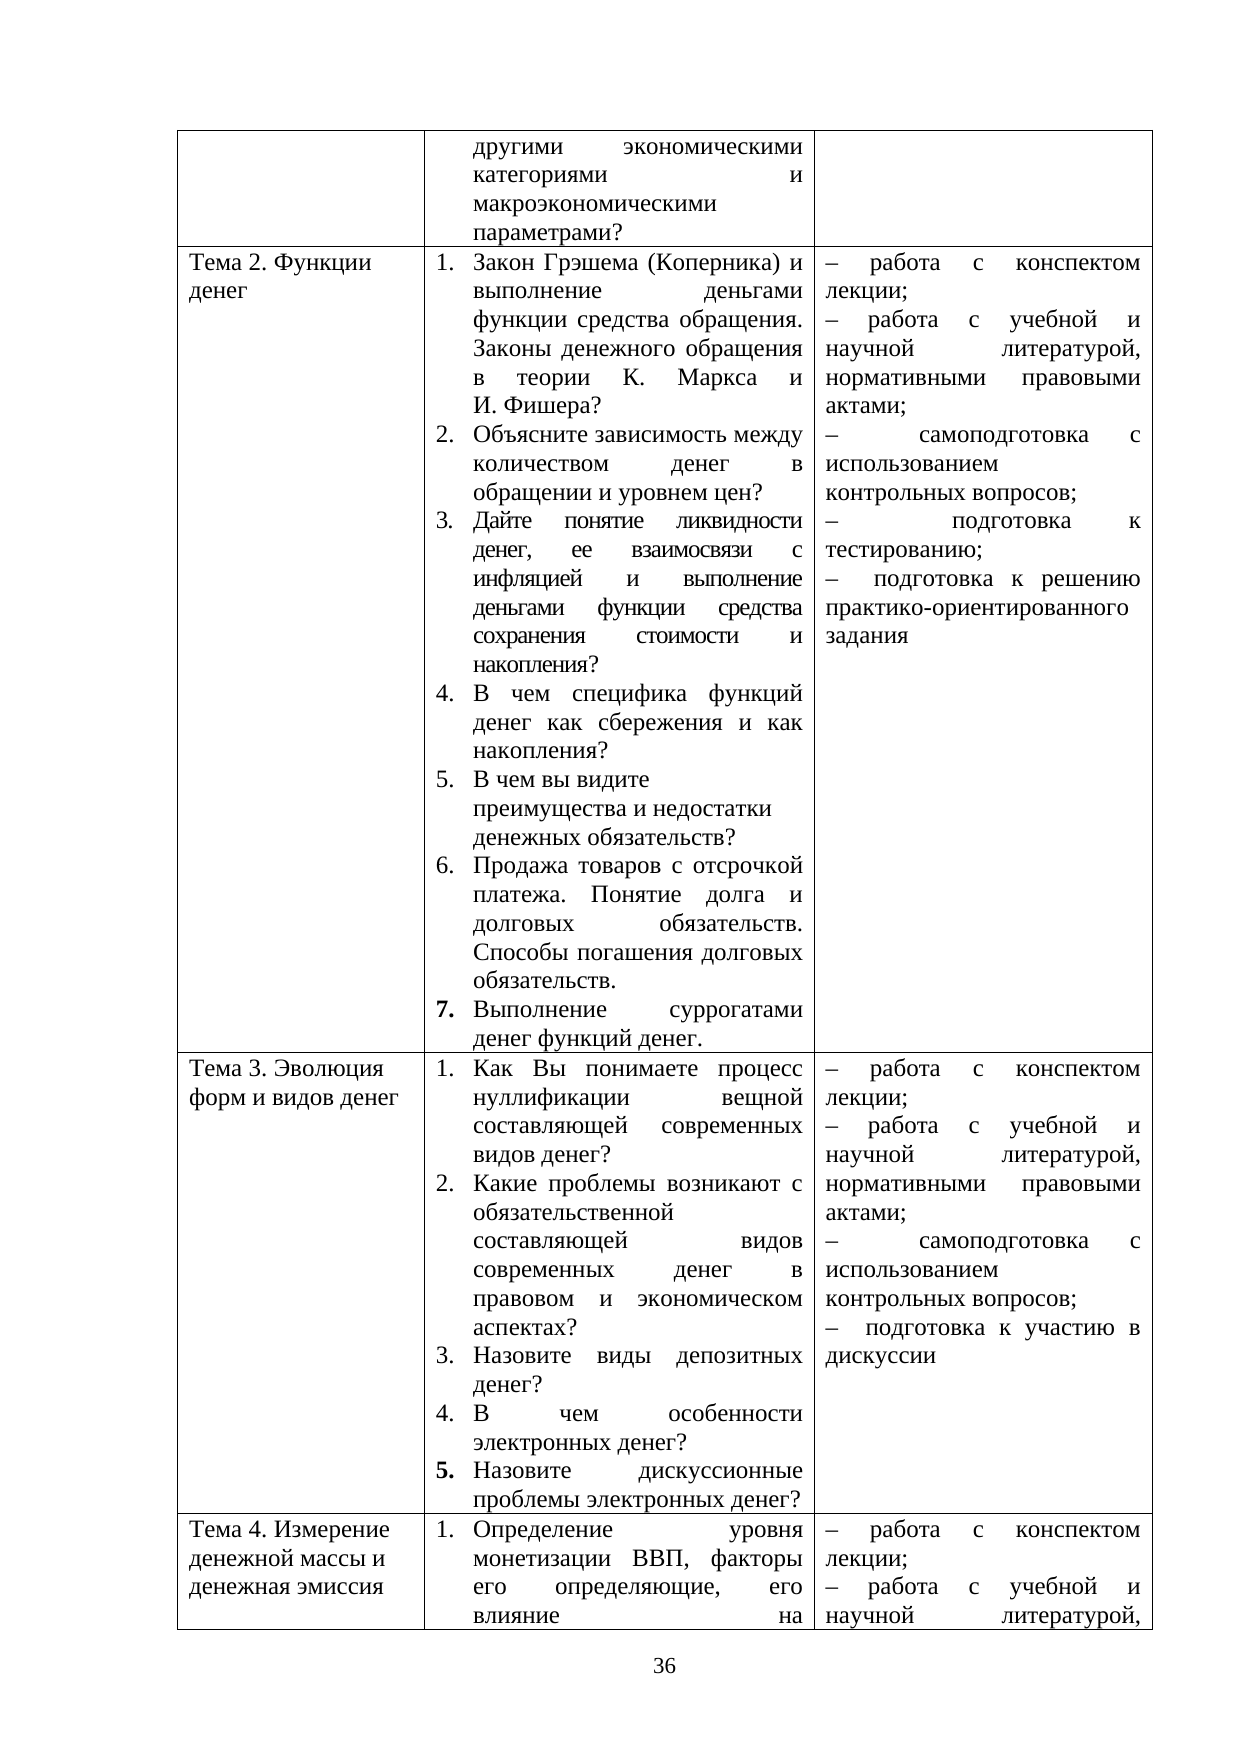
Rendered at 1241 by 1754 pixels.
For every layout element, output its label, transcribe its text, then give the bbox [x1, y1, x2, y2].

table_cell Как Вы понимаете процесс нуллификации вещной составляющей современных видов денег? Какие проблемы возникают с обязательственной составляющей видов современных денег в правовом и экономическом аспектах? Назовите виды депозитных денег? В чем особенности электронных денег? Назовите дискуссионные проблемы электронных денег? [425, 1053, 814, 1513]
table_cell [815, 131, 1152, 246]
table_cell – работа с конспектом лекции; – работа с учебной и научной литературой, нормативными правовыми актами; – самоподготовка с использованием контрольных вопросов; – подготовка к тестированию; – подготовка к решению практико-ориентированного задания [815, 247, 1152, 1052]
table_cell Закон Грэшема (Коперника) и выполнение деньгами функции средства обращения. Законы денежного обращения в теории К. Маркса и И. Фишера? Объясните зависимость между количеством денег в обращении и уровнем цен? Дайте понятие ликвидности денег, ее взаимосвязи с инфляцией и выполнение деньгами функции средства сохранения стоимости и накопления? В чем специфика функций денег как сбережения и как накопления? В чем вы видите преимущества и недостатки денежных обязательств? Продажа товаров с отсрочкой платежа. Понятие долга и долговых обязательств. Способы погашения долговых обязательств. Выполнение суррогатами денег функций денег. [425, 247, 814, 1052]
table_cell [425, 1514, 814, 1629]
table_cell Тема 3. Эволюция форм и видов денег [178, 1053, 424, 1513]
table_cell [178, 1514, 424, 1629]
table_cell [178, 131, 424, 246]
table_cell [425, 131, 814, 246]
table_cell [815, 1514, 1152, 1629]
table_cell Тема 2. Функции денег [178, 247, 424, 1052]
